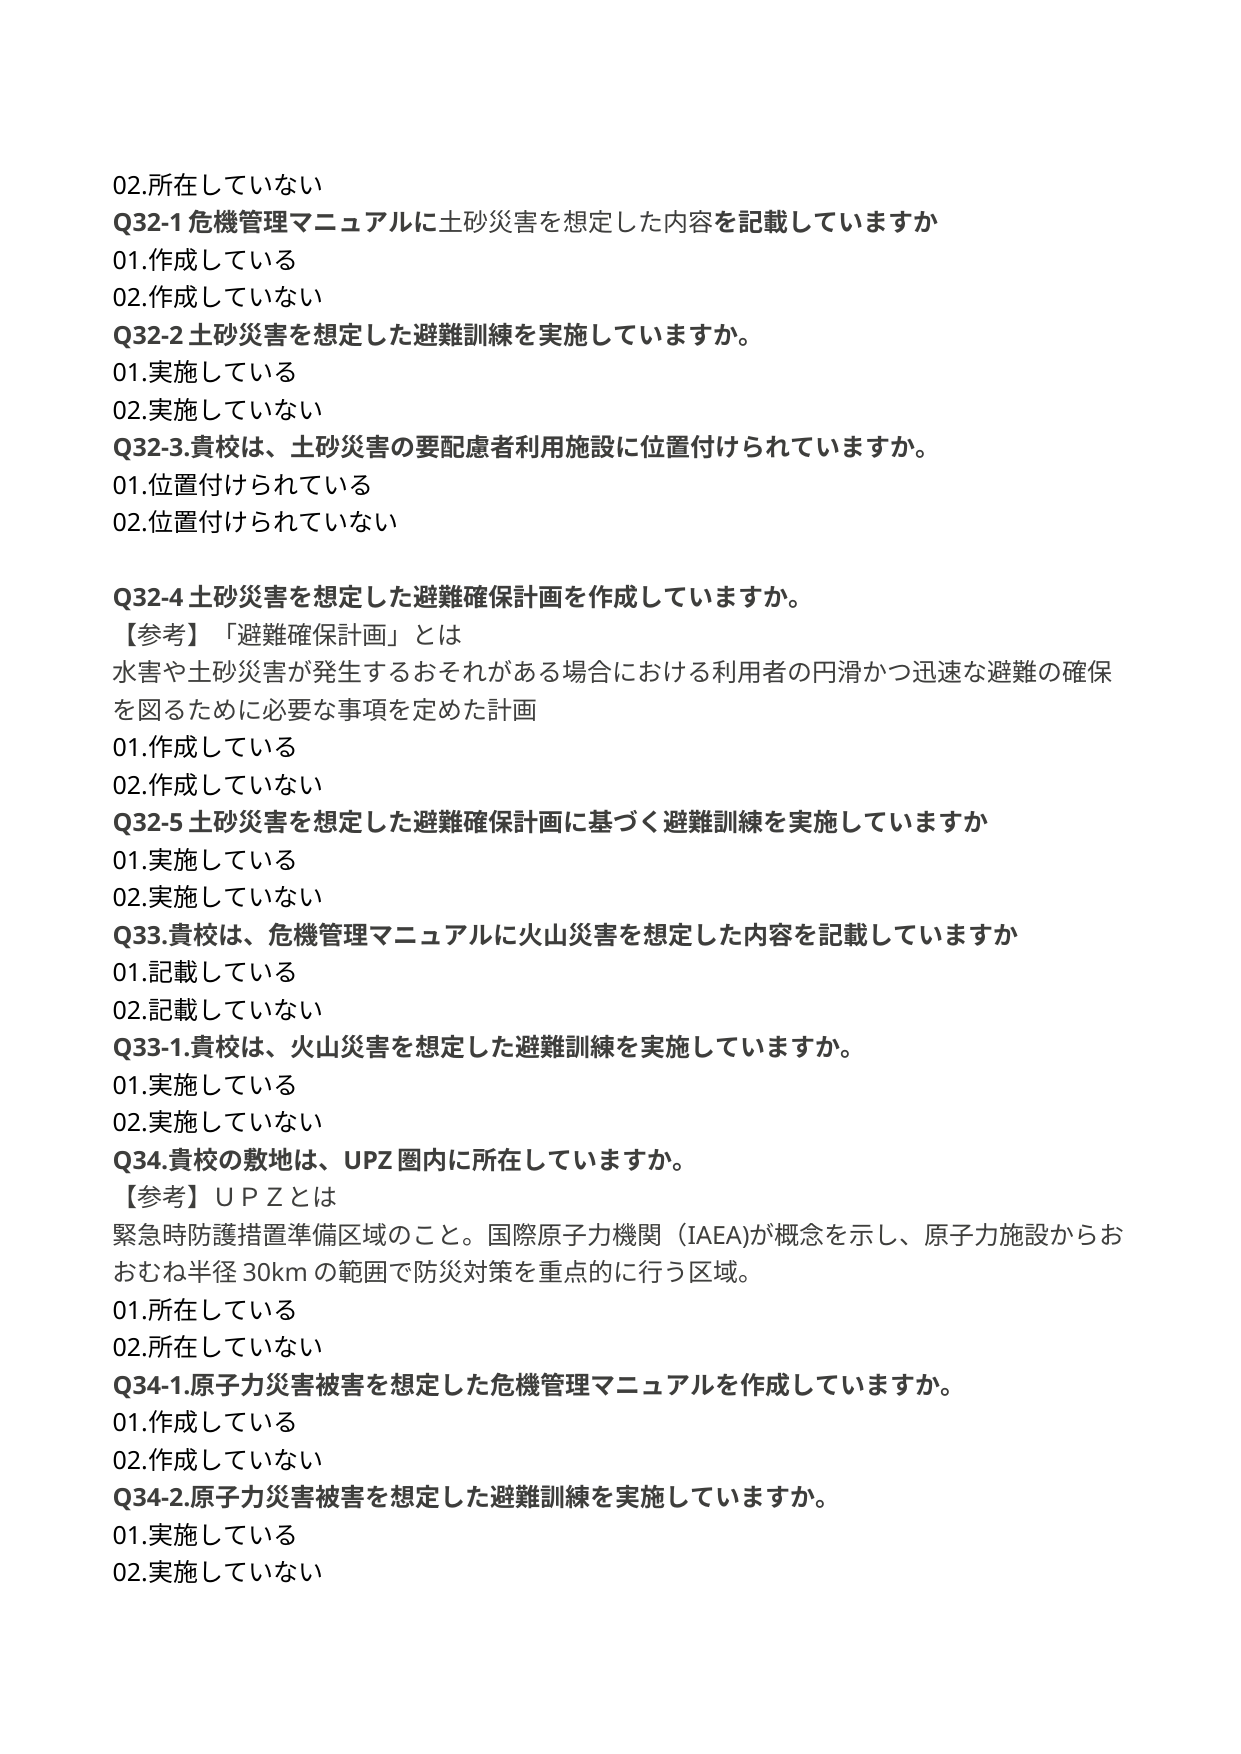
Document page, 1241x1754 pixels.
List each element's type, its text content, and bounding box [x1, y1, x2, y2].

text 02.作成していない [112, 1439, 1128, 1477]
text Q32-4土砂災害を想定した避難確保計画を作成していますか。 [112, 577, 1128, 614]
text 【参考】「避難確保計画」とは 水害や土砂災害が発生するおそれがある場合における利用者の円滑かつ迅速な避難の確保を図るために必要な事項を定めた計画 [112, 614, 1128, 727]
text 02.位置付けられていない [112, 502, 1128, 539]
text 02.実施していない [112, 1102, 1128, 1139]
text Q34.貴校の敷地は、UPZ圏内に所在していますか。 [112, 1139, 1128, 1177]
text 02.実施していない [112, 877, 1128, 914]
text Q33.貴校は、危機管理マニュアルに火山災害を想定した内容を記載していますか [112, 914, 1128, 952]
text 01.位置付けられている [112, 464, 1128, 502]
text 02.作成していない [112, 277, 1128, 314]
text 【参考】ＵＰＺとは 緊急時防護措置準備区域のこと。国際原子力機関（IAEA)が概念を示し、原子力施設からおおむね半径30kmの範囲で防災対策を重点的に行う区域。 [112, 1177, 1128, 1289]
text Q33-1.貴校は、火山災害を想定した避難訓練を実施していますか。 [112, 1027, 1128, 1064]
text 01.実施している [112, 1514, 1128, 1552]
text 01.所在している [112, 1289, 1128, 1327]
text 01.実施している [112, 1064, 1128, 1102]
text Q32-5土砂災害を想定した避難確保計画に基づく避難訓練を実施していますか [112, 802, 1128, 839]
text Q34-2.原子力災害被害を想定した避難訓練を実施していますか。 [112, 1477, 1128, 1514]
text 01.作成している [112, 239, 1128, 277]
text 02.実施していない [112, 1552, 1128, 1589]
text Q34-1.原子力災害被害を想定した危機管理マニュアルを作成していますか。 [112, 1364, 1128, 1402]
text 02.所在していない [112, 1327, 1128, 1364]
text 02.実施していない [112, 389, 1128, 427]
text 01.実施している [112, 352, 1128, 389]
text 02.作成していない [112, 764, 1128, 802]
text 01.実施している [112, 839, 1128, 877]
text Q32-1危機管理マニュアルに土砂災害を想定した内容を記載していますか [112, 202, 1128, 239]
text 01.記載している [112, 952, 1128, 989]
text Q32-2土砂災害を想定した避難訓練を実施していますか。 [112, 314, 1128, 352]
text Q32-3.貴校は、土砂災害の要配慮者利用施設に位置付けられていますか。 [112, 427, 1128, 464]
text 02.記載していない [112, 989, 1128, 1027]
text 01.作成している [112, 727, 1128, 764]
text 02.所在していない [112, 164, 1128, 202]
text 01.作成している [112, 1402, 1128, 1439]
